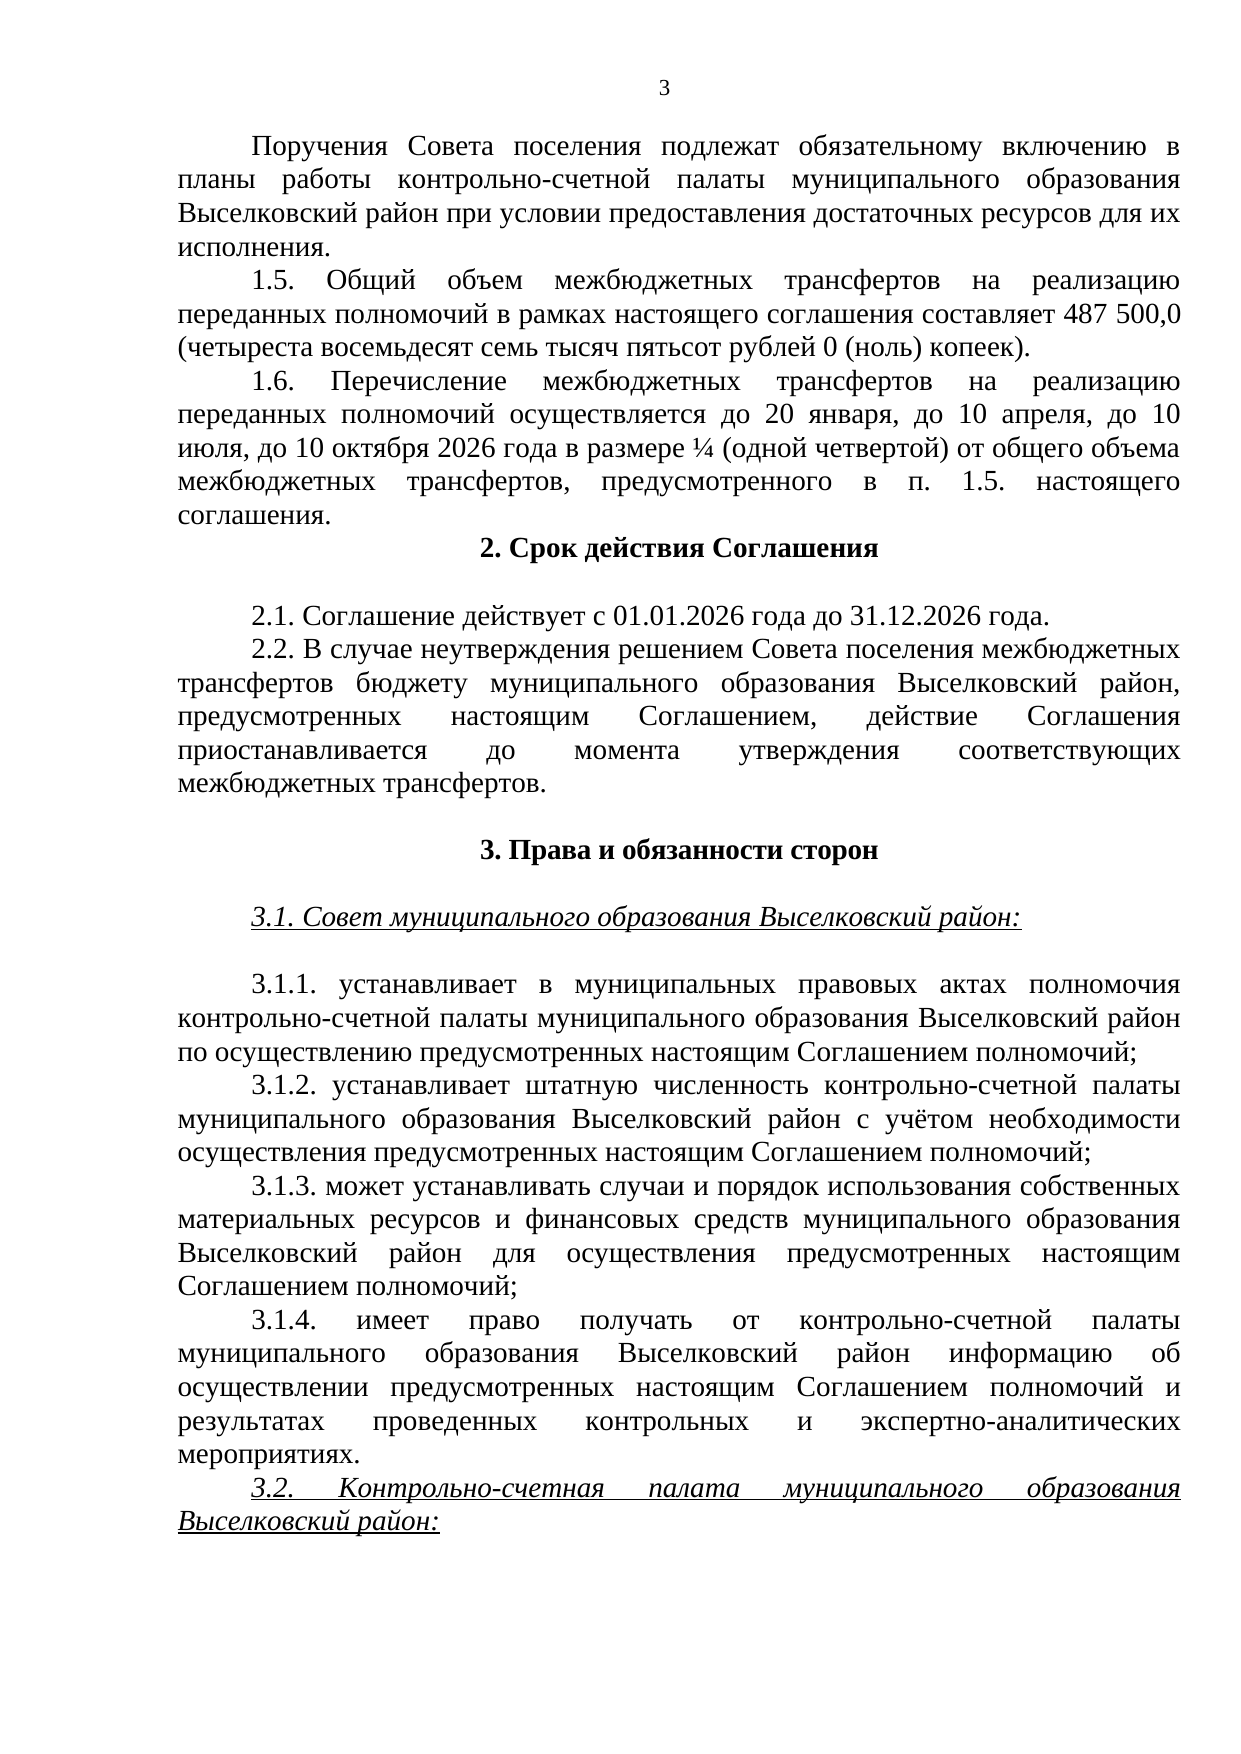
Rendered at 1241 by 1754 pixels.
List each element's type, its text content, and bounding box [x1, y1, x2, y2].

text 3.1.1. устанавливает в муниципальных правовых актах полномочия контрольно-счетной палаты муниципального образования Выселковский район по осуществлению предусмотренных настоящим Соглашением полномочий; [177, 967, 1181, 1067]
text 3. Права и обязанности сторон [177, 832, 1181, 866]
text 3.1.2. устанавливает штатную численность контрольно-счетной палаты муниципального образования Выселковский район с учётом необходимости осуществления предусмотренных настоящим Соглашением полномочий; [177, 1067, 1181, 1168]
text 3.1. Совет муниципального образования Выселковский район: [177, 899, 1181, 933]
text 3.1.4. имеет право получать от контрольно-счетной палаты муниципального образования Выселковский район информацию об осуществлении предусмотренных настоящим Соглашением полномочий и результатах проведенных контрольных и экспертно-аналитических мероприятиях. [177, 1302, 1181, 1470]
text 2.1. Соглашение действует с 01.01.2026 года до 31.12.2026 года. [177, 598, 1181, 631]
text 3.1.3. может устанавливать случаи и порядок использования собственных материальных ресурсов и финансовых средств муниципального образования Выселковский район для осуществления предусмотренных настоящим Соглашением полномочий; [177, 1168, 1181, 1302]
text 3.2. Контрольно-счетная палата муниципального образования Выселковский район: [177, 1470, 1181, 1537]
text 1.5. Общий объем межбюджетных трансфертов на реализацию переданных полномочий в рамках настоящего соглашения составляет 487 500,0 (четыреста восемьдесят семь тысяч пятьсот рублей 0 (ноль) копеек). [177, 262, 1181, 363]
text Поручения Совета поселения подлежат обязательному включению в планы работы контрольно-счетной палаты муниципального образования Выселковский район при условии предоставления достаточных ресурсов для их исполнения. [177, 128, 1181, 262]
text 1.6. Перечисление межбюджетных трансфертов на реализацию переданных полномочий осуществляется до 20 января, до 10 апреля, до 10 июля, до 10 октября 2026 года в размере ¼ (одной четвертой) от общего объема межбюджетных трансфертов, предусмотренного в п. 1.5. настоящего соглашения. [177, 363, 1181, 531]
text 2.2. В случае неутверждения решением Совета поселения межбюджетных трансфертов бюджету муниципального образования Выселковский район, предусмотренных настоящим Соглашением, действие Соглашения приостанавливается до момента утверждения соответствующих межбюджетных трансфертов. [177, 631, 1181, 799]
text 2. Срок действия Соглашения [177, 531, 1181, 564]
